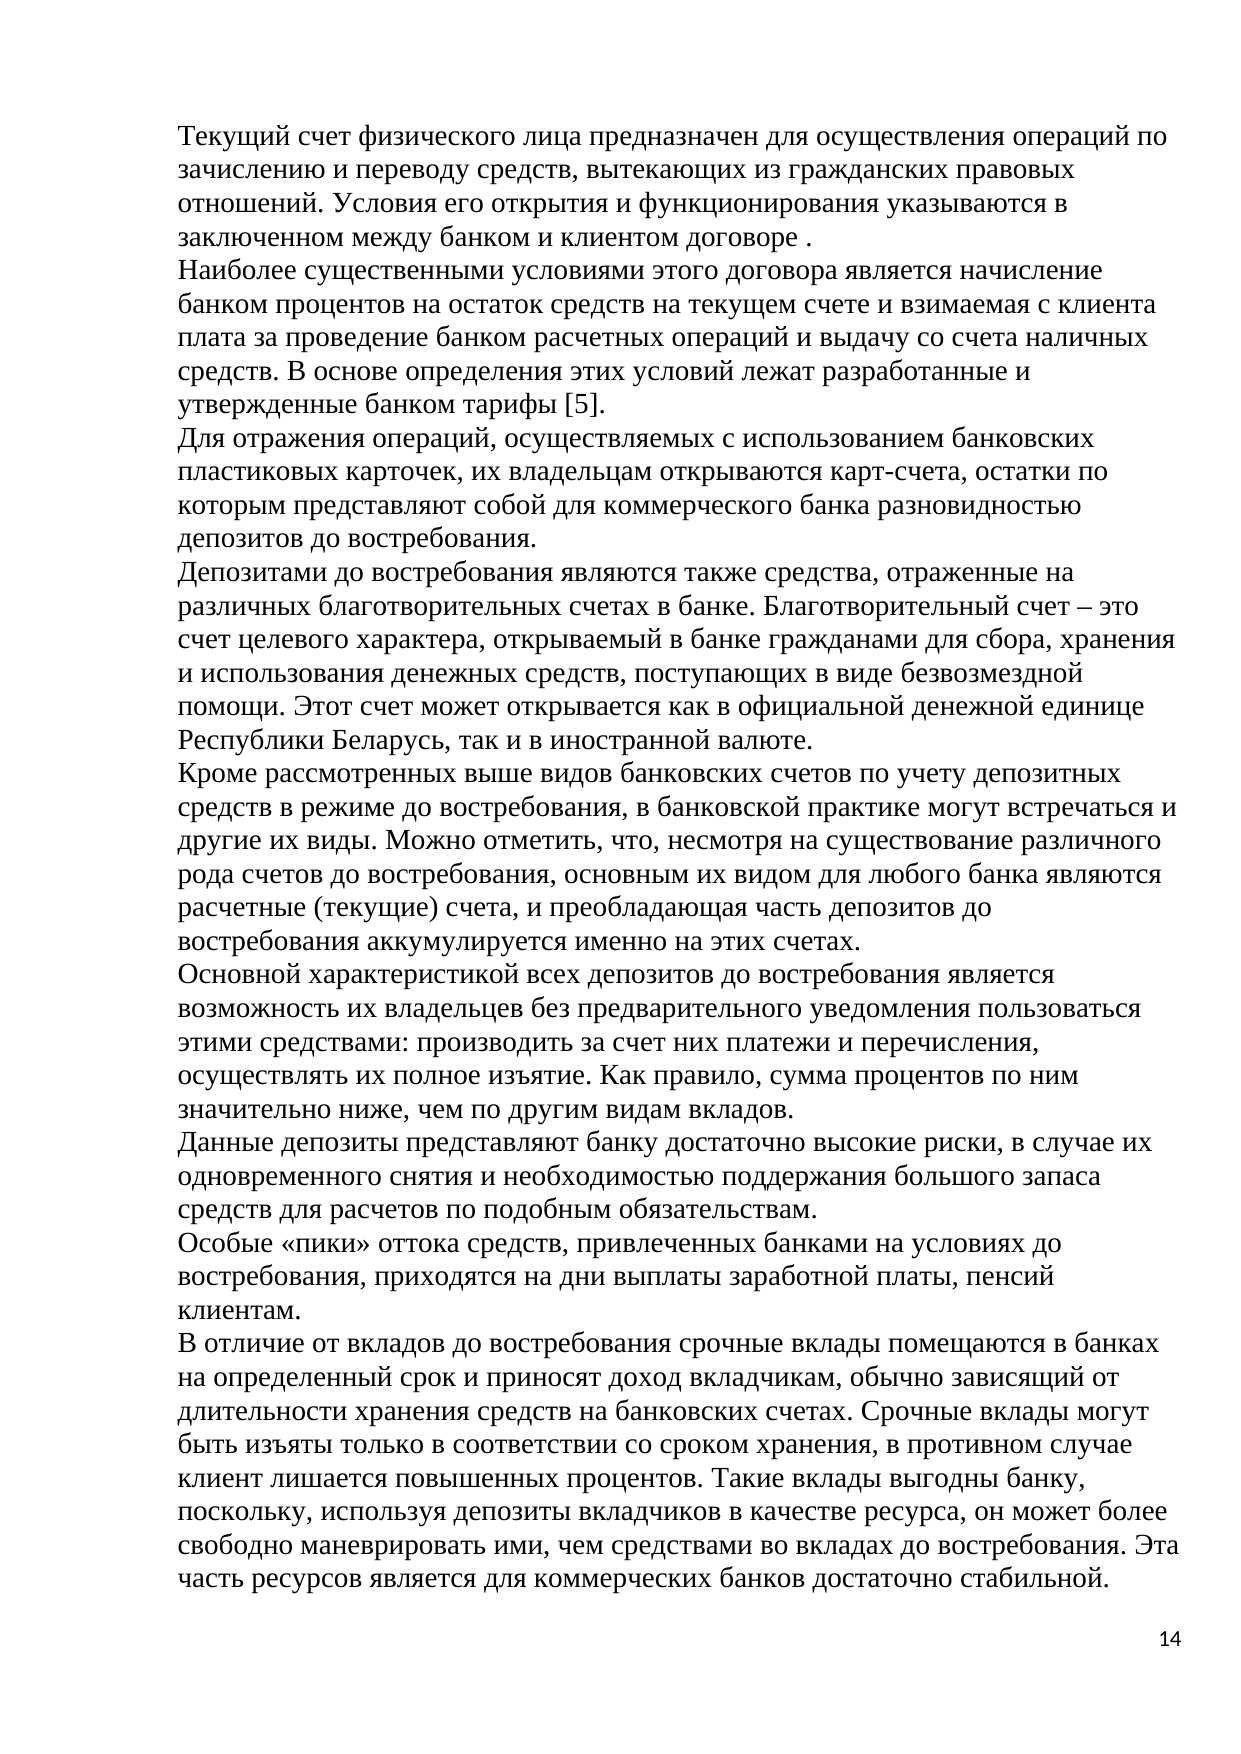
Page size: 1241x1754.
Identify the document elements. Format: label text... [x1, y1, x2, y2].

text Основной характеристикой всех депозитов до востребования является возможность их владельцев без предварительного уведомления пользоваться этими средствами: производить за счет них платежи и перечисления, осуществлять их полное изъятие. Как правило, сумма процентов по ним значительно ниже, чем по другим видам вкладов. [177, 957, 1181, 1124]
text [177, 1326, 1181, 1594]
text Текущий счет физического лица предназначен для осуществления операций по зачислению и переводу средств, вытекающих из гражданских правовых отношений. Условия его открытия и функционирования указываются в заключенном между банком и клиентом договоре . [177, 118, 1181, 252]
text Депозитами до востребования являются также средства, отраженные на различных благотворительных счетах в банке. Благотворительный счет – это счет целевого характера, открываемый в банке гражданами для сбора, хранения и использования денежных средств, поступающих в виде безвозмездной помощи. Этот счет может открывается как в официальной денежной единице Республики Беларусь, так и в иностранной валюте. [177, 554, 1181, 755]
text Особые «пики» оттока средств, привлеченных банками на условиях до востребования, приходятся на дни выплаты заработной платы, пенсий клиентам. [177, 1225, 1181, 1326]
text Кроме рассмотренных выше видов банковских счетов по учету депозитных средств в режиме до востребования, в банковской практике могут встречаться и другие их виды. Можно отметить, что, несмотря на существование различного рода счетов до востребования, основным их видом для любого банка являются расчетные (текущие) счета, и преобладающая часть депозитов до востребования аккумулируется именно на этих счетах. [177, 755, 1181, 957]
text Для отражения операций, осуществляемых с использованием банковских пластиковых карточек, их владельцам открываются карт-счета, остатки по которым представляют собой для коммерческого банка разновидностью депозитов до востребования. [177, 420, 1181, 554]
text Данные депозиты представляют банку достаточно высокие риски, в случае их одновременного снятия и необходимостью поддержания большого запаса средств для расчетов по подобным обязательствам. [177, 1124, 1181, 1225]
text Наиболее существенными условиями этого договора является начисление банком процентов на остаток средств на текущем счете и взимаемая с клиента плата за проведение банком расчетных операций и выдачу со счета наличных средств. В основе определения этих условий лежат разработанные и утвержденные банком тарифы [5]. [177, 252, 1181, 420]
